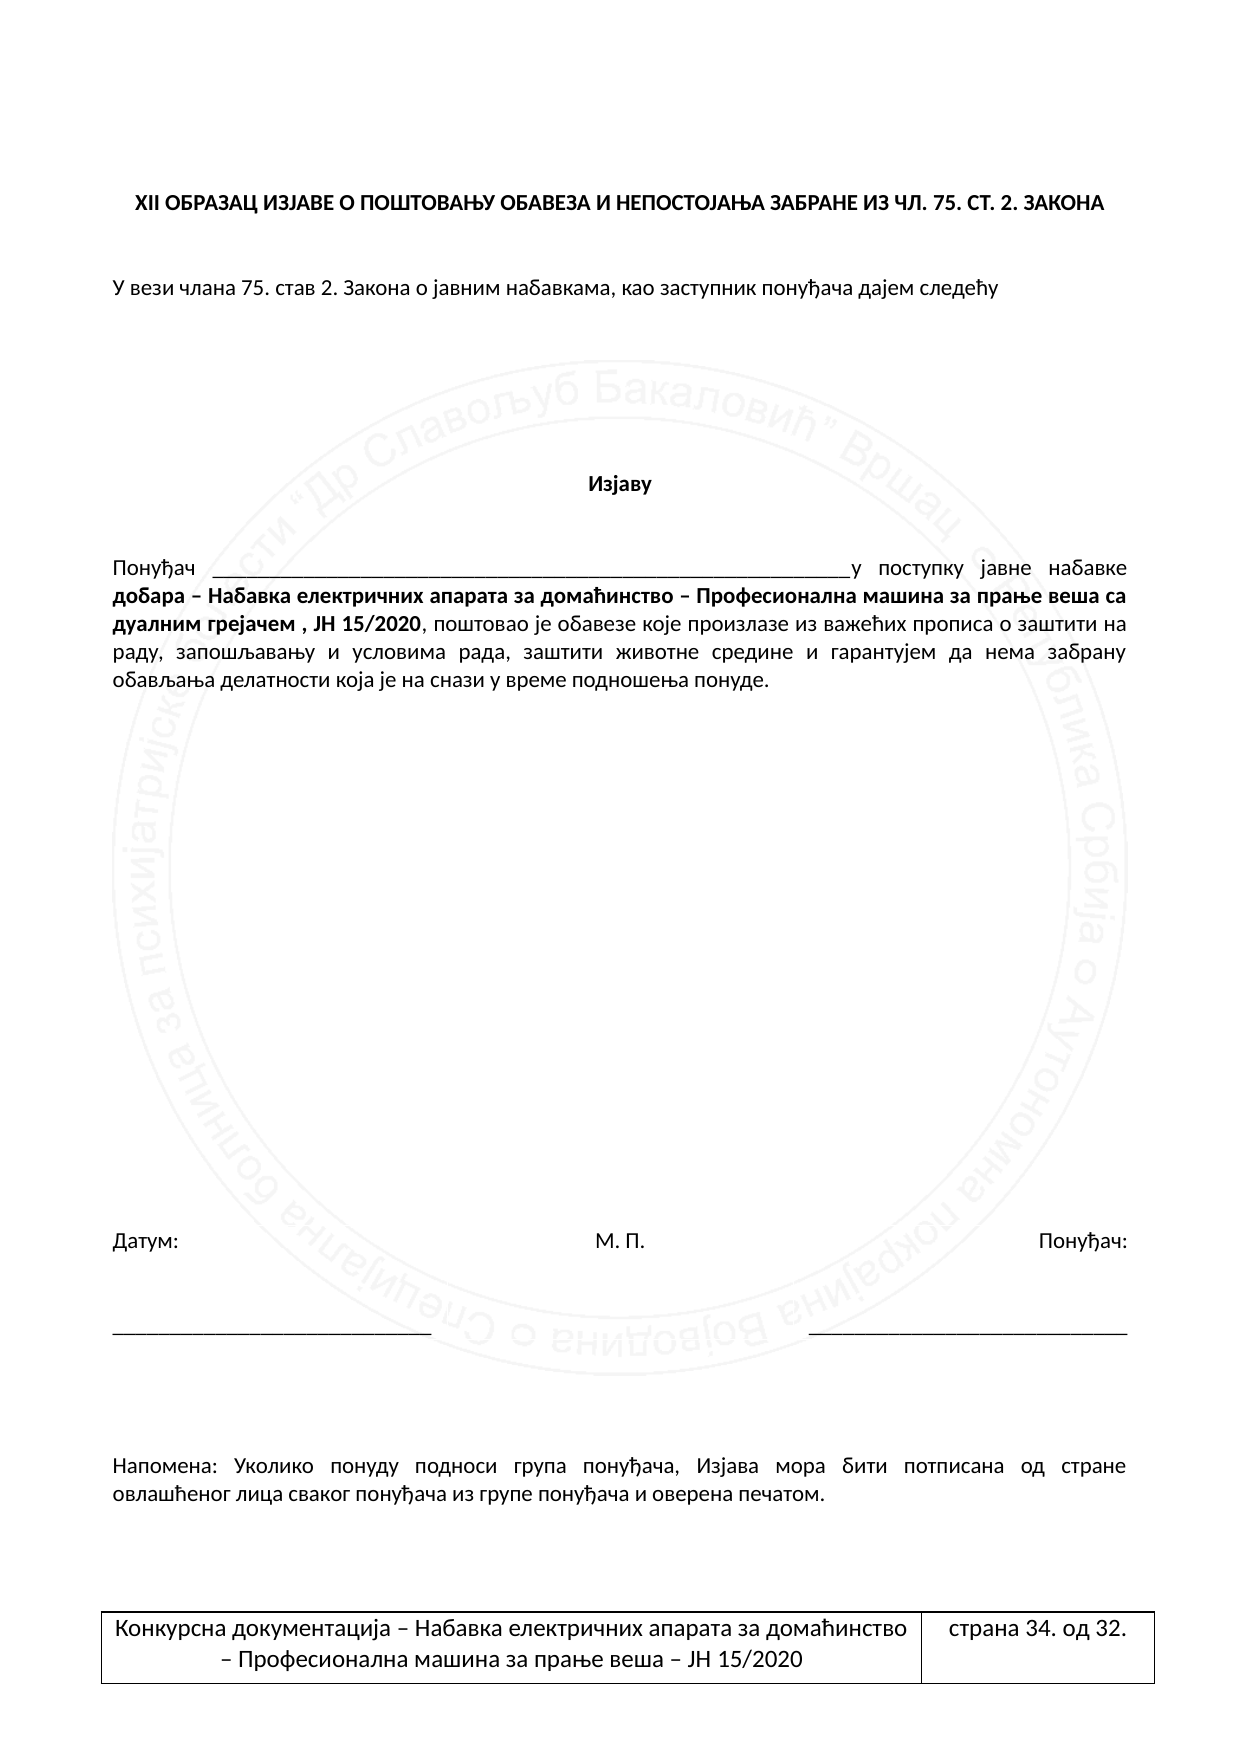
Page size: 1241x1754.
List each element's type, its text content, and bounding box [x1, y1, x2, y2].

table_header Понуђач: ____________________________ [794, 1226, 1138, 1338]
table_header М. П. [448, 1226, 793, 1338]
text Напомена: Уколико понуду подноси група понуђача, Изјава мора бити потписана од стране овлашћеног лица сваког понуђача из групе понуђача и оверена печатом. [112, 1452, 1128, 1508]
text Понуђач ________________________________________________________у поступку јавне набавке добара – Набавка електричних апарата за домаћинство – Професионална машина за прање веша са дуалним грејачем , ЈН 15/2020, поштовао је обавезе које произлазе из важећих прописа о заштити на раду, запошљавању и условима рада, заштити животне средине и гарантујем да нема забрану обављања делатности која је на снази у време подношења понуде. [112, 553, 1128, 693]
table_header Датум: ____________________________ [102, 1226, 447, 1338]
text Изјаву [112, 469, 1128, 497]
text XII ОБРАЗАЦ ИЗЈАВЕ О ПОШТОВАЊУ ОБАВЕЗА И НЕПОСТОЈАЊА ЗАБРАНЕ ИЗ ЧЛ. 75. СТ. 2. ЗАКОНА [112, 188, 1128, 217]
text У вези члана 75. став 2. Закона о јавним набавкама, као заступник понуђача дајем следећу [112, 273, 1128, 301]
